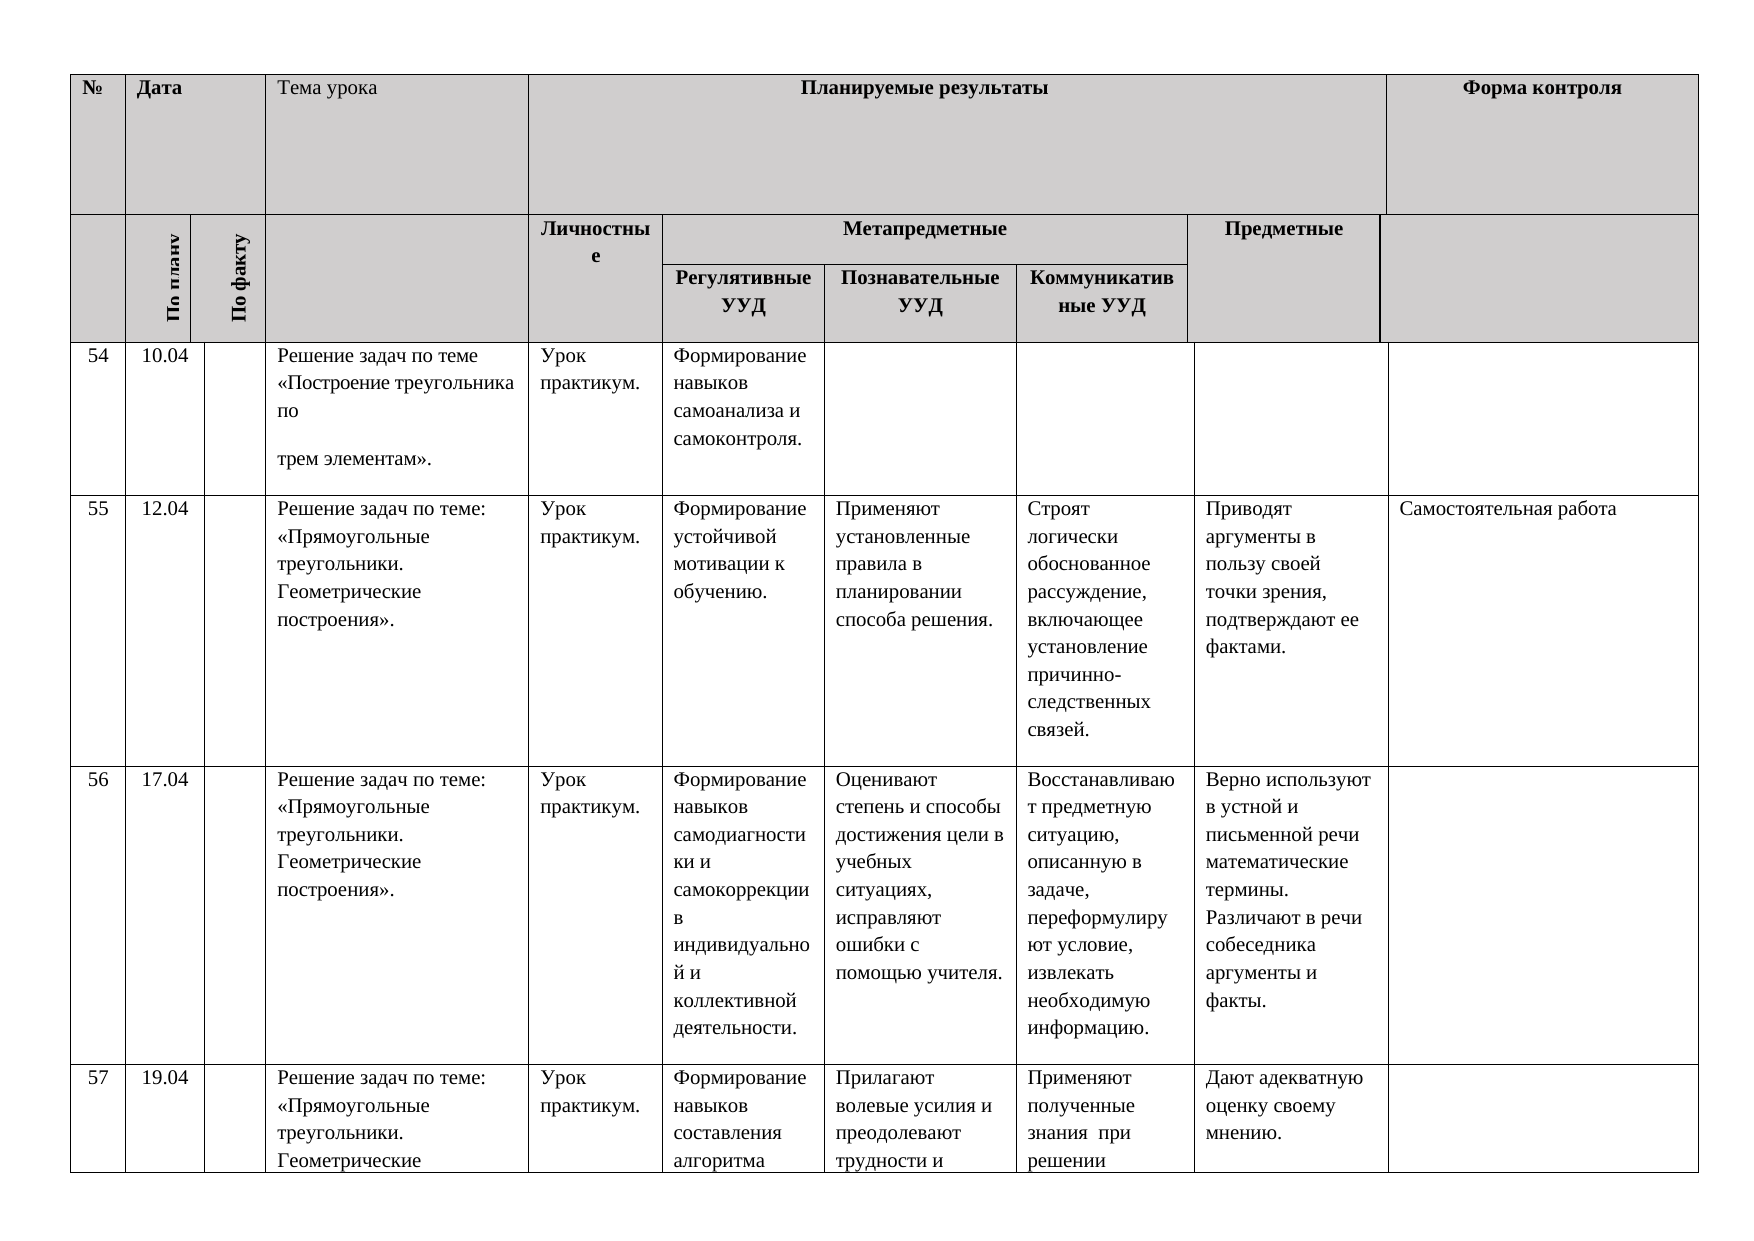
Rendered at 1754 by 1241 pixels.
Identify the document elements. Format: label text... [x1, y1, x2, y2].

table_cell Формирование навыков самоанализа и самоконтроля. [663, 343, 824, 495]
table_header Планируемые результаты [529, 75, 1386, 214]
table_cell 57 [71, 1065, 125, 1172]
table_cell 10.04 [126, 343, 204, 495]
table_cell Дают адекватную оценку своему мнению. [1195, 1065, 1388, 1172]
table_cell Самостоятельная работа [1389, 496, 1698, 766]
table_cell [205, 767, 265, 1064]
table_cell 12.04 [126, 496, 204, 766]
table_cell Решение задач по теме: «Прямоугольные треугольники. Геометрические построения». [266, 1065, 528, 1172]
table_cell Верно используют в устной и письменной речи математические термины. Различают в речи собеседника аргументы и факты. [1195, 767, 1388, 1064]
table_cell Урок практикум. [529, 1065, 662, 1172]
table_cell Приводят аргументы в пользу своей точки зрения, подтверждают ее фактами. [1195, 496, 1388, 766]
table_header № [71, 75, 125, 214]
table_cell Применяют полученные знания при решении различного вида задач. [1017, 1065, 1194, 1172]
table_header Тема урока [266, 75, 528, 214]
table_cell 55 [71, 496, 125, 766]
table_cell 17.04 [126, 767, 204, 1064]
table_cell [205, 1065, 265, 1172]
table_cell Урок практикум. [529, 496, 662, 766]
table_cell [1195, 343, 1388, 495]
table_cell [1017, 343, 1194, 495]
table_cell Предметные [1188, 215, 1379, 342]
table_header Форма контроля [1387, 75, 1698, 214]
table_cell Решение задач по теме «Построение треугольника по трем элементам». [266, 343, 528, 495]
table_cell Личностные [529, 215, 662, 342]
table_cell 19.04 [126, 1065, 204, 1172]
table_cell [205, 343, 265, 495]
table_cell Урок практикум. [529, 343, 662, 495]
table_cell Регулятивные УУД [663, 265, 824, 342]
table_cell Коммуникативные УУД [1017, 265, 1187, 342]
table_cell [1381, 215, 1698, 342]
table_cell [1389, 767, 1698, 1064]
table_cell Прилагают волевые усилия и преодолевают трудности и препятствия на пути достижения целей. [825, 1065, 1016, 1172]
table_cell По факту [191, 215, 265, 342]
table_cell [266, 215, 528, 342]
table_cell [1389, 1065, 1698, 1172]
table_cell Формирование устойчивой мотивации к обучению. [663, 496, 824, 766]
table_cell Формирование навыков составления алгоритма выполнения задания. [663, 1065, 824, 1172]
table_cell По плану [126, 215, 190, 342]
table_cell Решение задач по теме: «Прямоугольные треугольники. Геометрические построения». [266, 767, 528, 1064]
table_cell Формирование навыков самодиагностики и самокоррекции в индивидуальной и коллективной деятельности. [663, 767, 824, 1064]
table_cell Оценивают степень и способы достижения цели в учебных ситуациях, исправляют ошибки с помощью учителя. [825, 767, 1016, 1064]
table_cell [1389, 343, 1698, 495]
table_cell 56 [71, 767, 125, 1064]
table_cell [825, 343, 1016, 495]
table_cell Восстанавливают предметную ситуацию, описанную в задаче, переформулируют условие, извлекать необходимую информацию. [1017, 767, 1194, 1064]
table_cell Урок практикум. [529, 767, 662, 1064]
table_cell Познавательные УУД [825, 265, 1016, 342]
table_cell 54 [71, 343, 125, 495]
table_header Дата [126, 75, 265, 214]
table_cell Метапредметные [663, 215, 1187, 264]
table_cell [71, 215, 125, 342]
table_cell Строят логически обоснованное рассуждение, включающее установление причинно-следственных связей. [1017, 496, 1194, 766]
table_cell [205, 496, 265, 766]
table_cell Решение задач по теме: «Прямоугольные треугольники. Геометрические построения». [266, 496, 528, 766]
table_cell Применяют установленные правила в планировании способа решения. [825, 496, 1016, 766]
